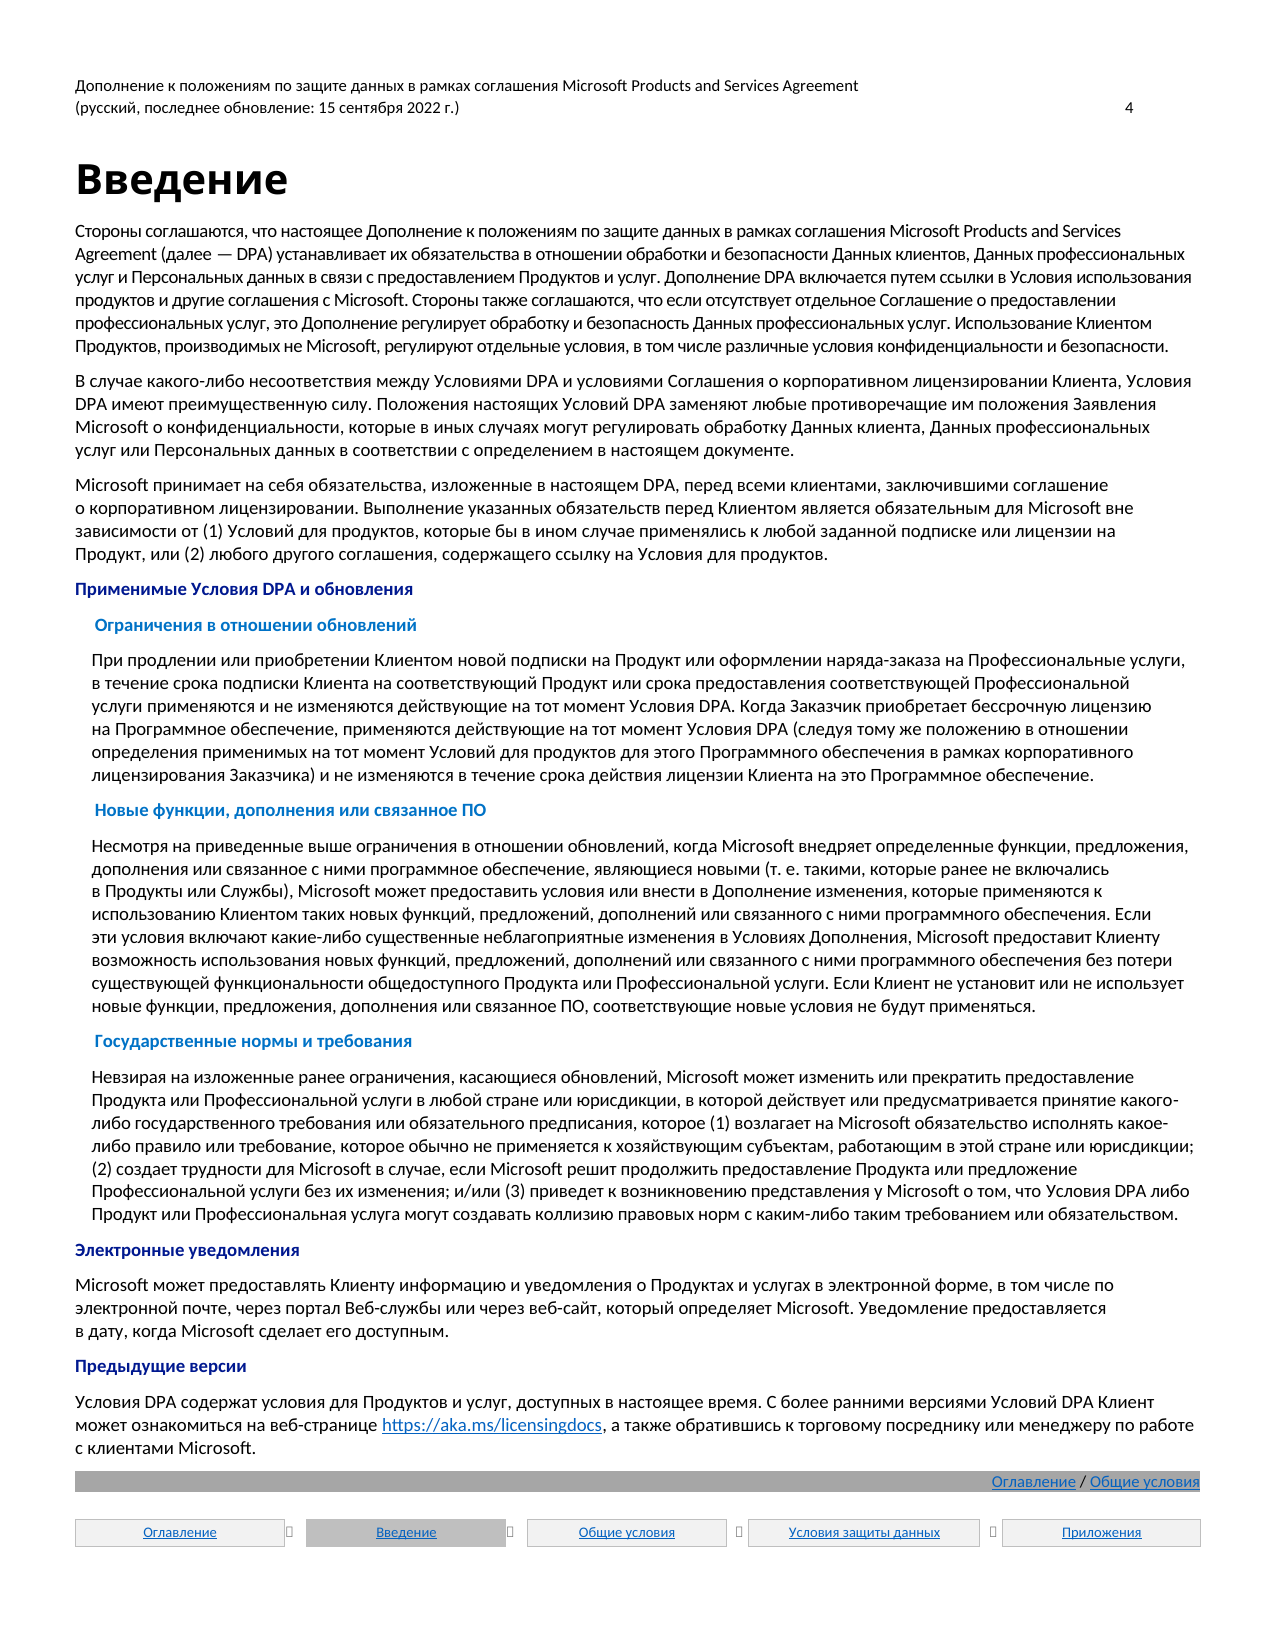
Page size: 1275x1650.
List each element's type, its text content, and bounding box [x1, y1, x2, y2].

list Microsoft принимает на себя обязательства, изложенные в настоящем DPA, перед всеми клиентами, заключившими соглашение о корпоративном лицензировании. Выполнение указанных обязательств перед Клиентом является обязательным для Microsoft вне зависимости от (1) Условий для продуктов, которые бы в ином случае применялись к любой заданной подписке или лицензии на Продукт, или (2) любого другого соглашения, содержащего ссылку на Условия для продуктов. [75, 473, 1200, 565]
subtitle Предыдущие версии [75, 1355, 1200, 1378]
list При продлении или приобретении Клиентом новой подписки на Продукт или оформлении наряда-заказа на Профессиональные услуги, в течение срока подписки Клиента на соответствующий Продукт или срока предоставления соответствующей Профессиональной услуги применяются и не изменяются действующие на тот момент Условия DPA. Когда Заказчик приобретает бессрочную лицензию на Программное обеспечение, применяются действующие на тот момент Условия DPA (следуя тому же положению в отношении определения применимых на тот момент Условий для продуктов для этого Программного обеспечения в рамках корпоративного лицензирования Заказчика) и не изменяются в течение срока действия лицензии Клиента на это Программное обеспечение. [91, 648, 1200, 786]
subtitle Применимые Условия DPA и обновления [75, 578, 1200, 601]
subtitle Введение [75, 150, 1200, 207]
list В случае какого-либо несоответствия между Условиями DPA и условиями Соглашения о корпоративном лицензировании Клиента, Условия DPA имеют преимущественную силу. Положения настоящих Условий DPA заменяют любые противоречащие им положения Заявления Microsoft о конфиденциальности, которые в иных случаях могут регулировать обработку Данных клиента, Данных профессиональных услуг или Персональных данных в соответствии с определением в настоящем документе. [75, 369, 1200, 461]
list Условия DPA содержат условия для Продуктов и услуг, доступных в настоящее время. С более ранними версиями Условий DPA Клиент может ознакомиться на веб-странице https://aka.ms/licensingdocs, а также обратившись к торговому посреднику или менеджеру по работе с клиентами Microsoft. [75, 1390, 1200, 1459]
list Ограничения в отношении обновлений [94, 613, 1200, 636]
list Новые функции, дополнения или связанное ПО [94, 798, 1200, 821]
list Невзирая на изложенные ранее ограничения, касающиеся обновлений, Microsoft может изменить или прекратить предоставление Продукта или Профессиональной услуги в любой стране или юрисдикции, в которой действует или предусматривается принятие какого­либо государственного требования или обязательного предписания, которое (1) возлагает на Microsoft обязательство исполнять какое-либо правило или требование, которое обычно не применяется к хозяйствующим субъектам, работающим в этой стране или юрисдикции; (2) создает трудности для Microsoft в случае, если Microsoft решит продолжить предоставление Продукта или предложение Профессиональной услуги без их изменения; и/или (3) приведет к возникновению представления у Microsoft о том, что Условия DPA либо Продукт или Профессиональная услуга могут создавать коллизию правовых норм с каким-либо таким требованием или обязательством. [91, 1065, 1200, 1226]
list Стороны соглашаются, что настоящее Дополнение к положениям по защите данных в рамках соглашения Microsoft Products and Services Agreement (далее — DPA) устанавливает их обязательства в отношении обработки и безопасности Данных клиентов, Данных профессиональных услуг и Персональных данных в связи с предоставлением Продуктов и услуг. Дополнение DPA включается путем ссылки в Условия использования продуктов и другие соглашения с Microsoft. Стороны также соглашаются, что если отсутствует отдельное Соглашение о предоставлении профессиональных услуг, это Дополнение регулирует обработку и безопасность Данных профессиональных услуг. Использование Клиентом Продуктов, производимых не Microsoft, регулируют отдельные условия, в том числе различные условия конфиденциальности и безопасности. [75, 219, 1200, 357]
list Microsoft может предоставлять Клиенту информацию и уведомления о Продуктах и услугах в электронной форме, в том числе по электронной почте, через портал Веб-службы или через веб-сайт, который определяет Microsoft. Уведомление предоставляется в дату, когда Microsoft сделает его доступным. [75, 1273, 1200, 1342]
list Государственные нормы и требования [94, 1030, 1200, 1053]
list Несмотря на приведенные выше ограничения в отношении обновлений, когда Microsoft внедряет определенные функции, предложения, дополнения или связанное с ними программное обеспечение, являющиеся новыми (т. е. такими, которые ранее не включались в Продукты или Службы), Microsoft может предоставить условия или внести в Дополнение изменения, которые применяются к использованию Клиентом таких новых функций, предложений, дополнений или связанного с ними программного обеспечения. Если эти условия включают какие-либо существенные неблагоприятные изменения в Условиях Дополнения, Microsoft предоставит Клиенту возможность использования новых функций, предложений, дополнений или связанного с ними программного обеспечения без потери существующей функциональности общедоступного Продукта или Профессиональной услуги. Если Клиент не установит или не использует новые функции, предложения, дополнения или связанное ПО, соответствующие новые условия не будут применяться. [91, 834, 1200, 1017]
subtitle Электронные уведомления [75, 1238, 1200, 1261]
list Оглавление / Общие условия [75, 1471, 1200, 1492]
